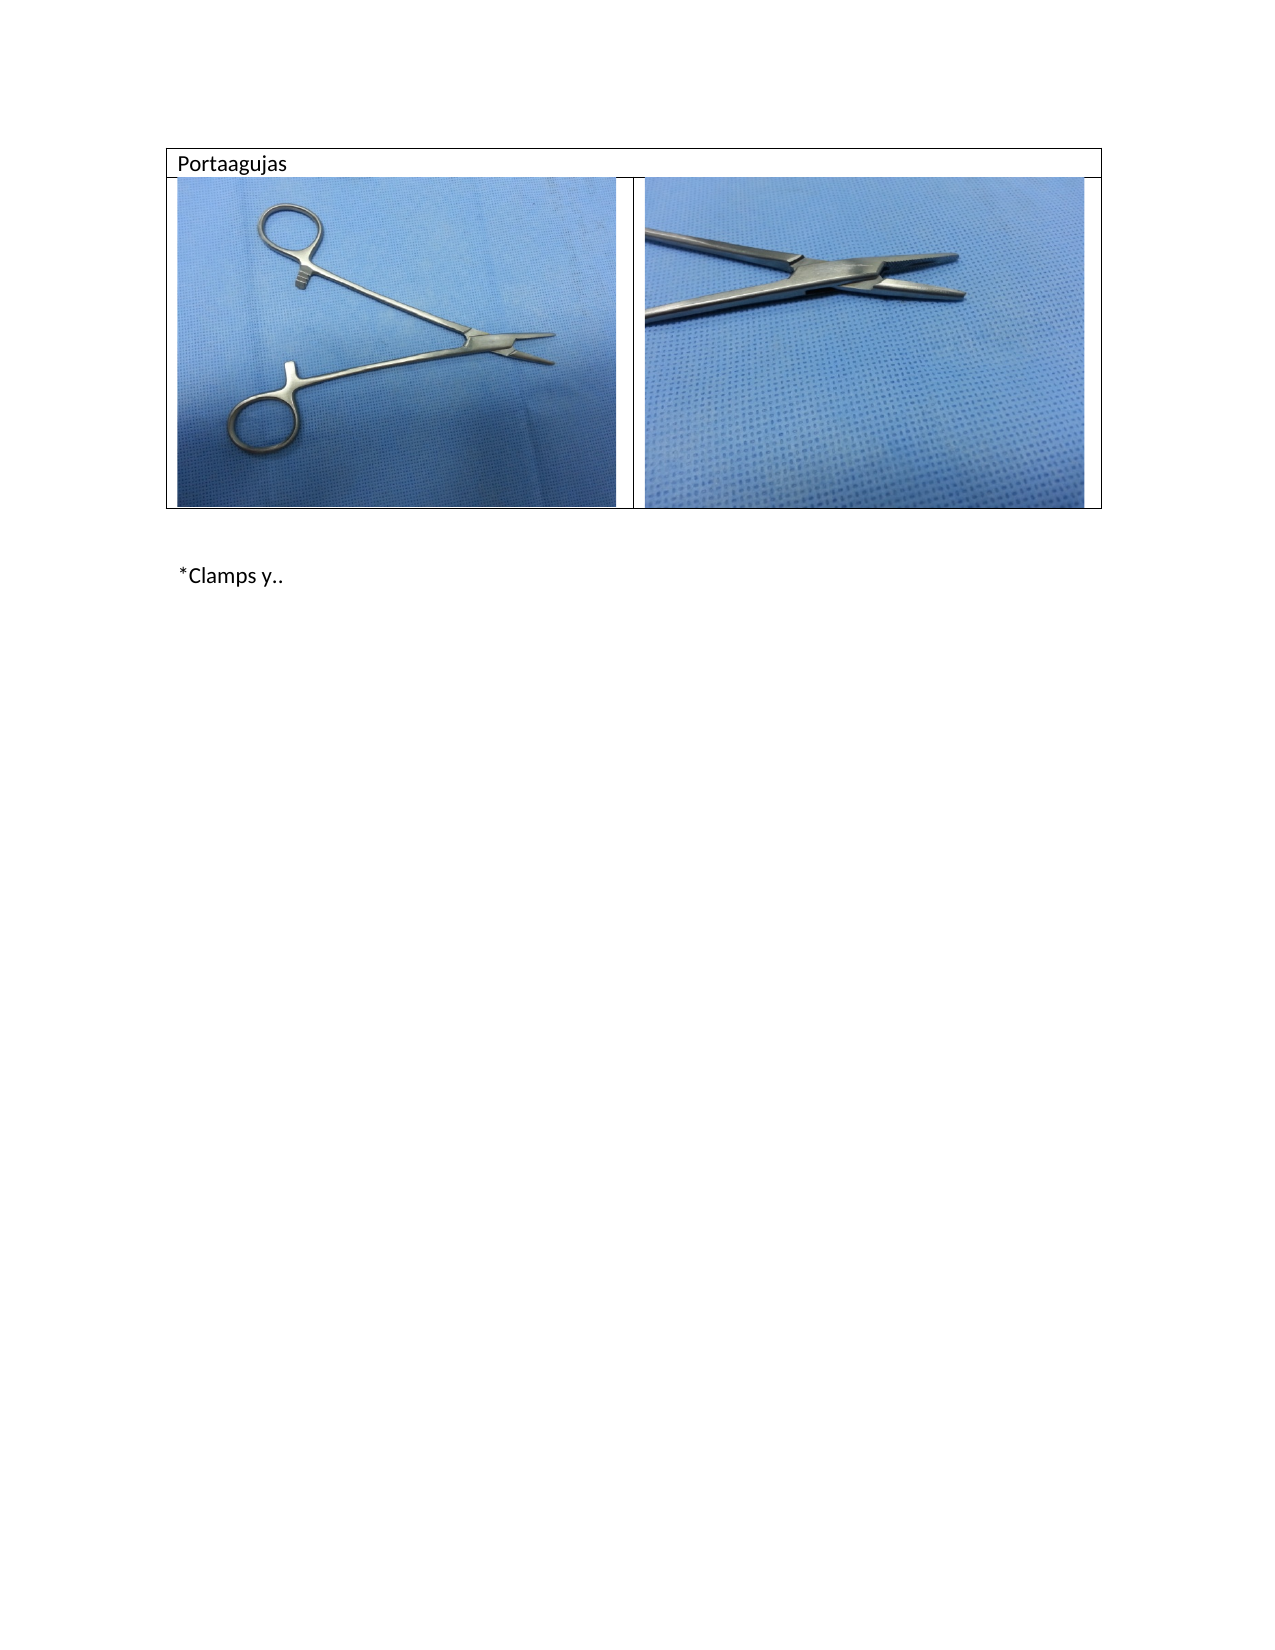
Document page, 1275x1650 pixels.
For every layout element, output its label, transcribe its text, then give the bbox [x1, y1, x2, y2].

table_cell [167, 178, 177, 507]
text *Clamps y.. [177, 561, 1098, 589]
table_cell [1085, 178, 1101, 507]
table_header Portaagujas [167, 149, 1101, 177]
picture [644, 177, 1085, 508]
table_cell [634, 178, 644, 507]
picture [177, 177, 617, 507]
table_cell [617, 178, 633, 507]
